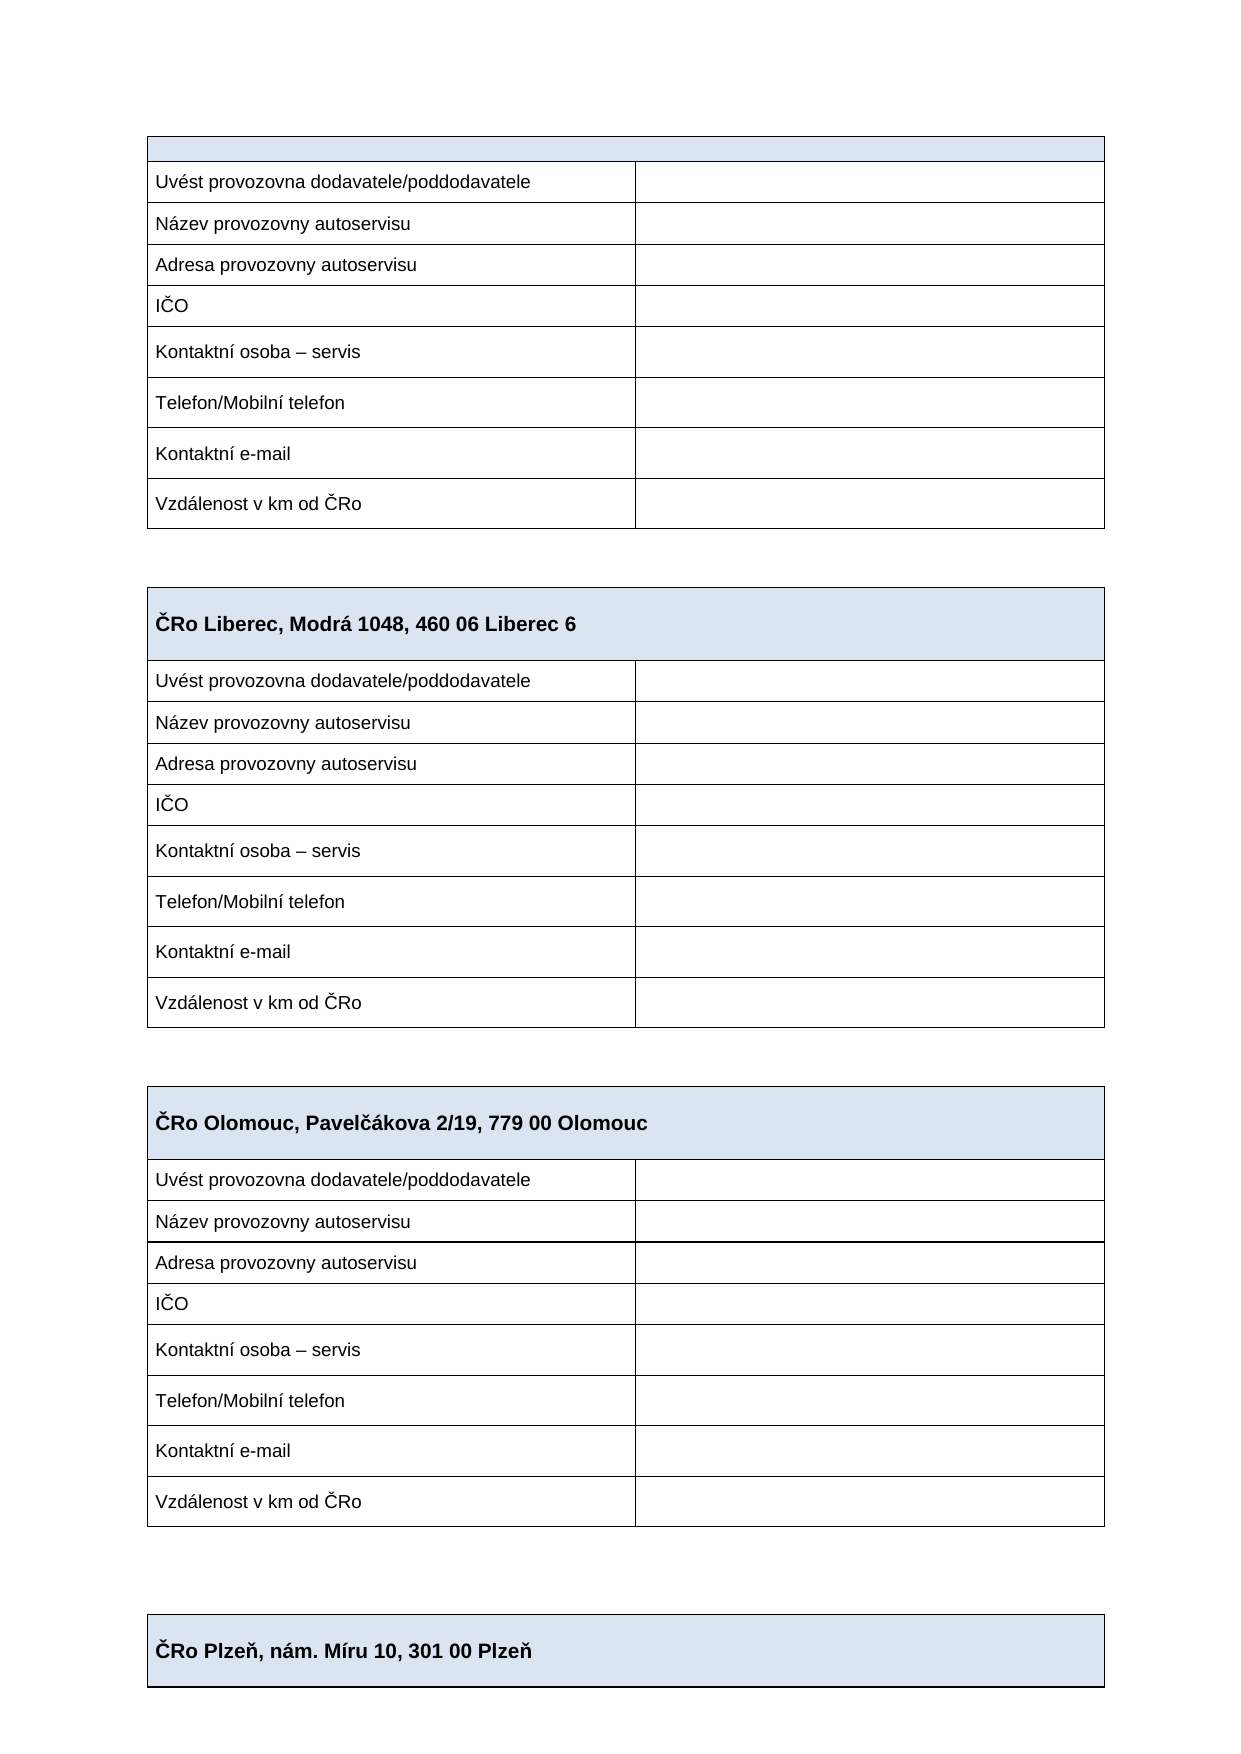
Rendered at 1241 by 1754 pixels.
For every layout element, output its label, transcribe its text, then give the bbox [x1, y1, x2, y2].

table_cell [636, 744, 1104, 784]
table_cell [636, 479, 1104, 528]
table_cell IČO [148, 785, 635, 825]
table_cell Adresa provozovny autoservisu [148, 1243, 635, 1283]
table_cell IČO [148, 1284, 635, 1324]
table_cell Vzdálenost v km od ČRo [148, 1477, 635, 1526]
table_cell [636, 1325, 1104, 1375]
table_cell [636, 785, 1104, 825]
table_header ČRo Olomouc, Pavelčákova 2/19, 779 00 Olomouc [148, 1087, 1104, 1159]
table_cell [636, 826, 1104, 876]
table_cell [636, 286, 1104, 326]
table_header ČRo Plzeň, nám. Míru 10, 301 00 Plzeň [148, 1615, 1104, 1686]
table_cell [636, 702, 1104, 742]
table_cell [636, 1284, 1104, 1324]
table_cell [636, 1243, 1104, 1283]
table_cell Adresa provozovny autoservisu [148, 744, 635, 784]
table_cell [636, 661, 1104, 701]
table_cell [636, 1426, 1104, 1476]
table_cell Kontaktní osoba – servis [148, 1325, 635, 1375]
table_cell IČO [148, 286, 635, 326]
table_cell Vzdálenost v km od ČRo [148, 978, 635, 1027]
table_cell [636, 428, 1104, 478]
table_cell Uvést provozovna dodavatele/poddodavatele [148, 162, 635, 202]
table_cell Název provozovny autoservisu [148, 702, 635, 742]
table_cell Název provozovny autoservisu [148, 1201, 635, 1241]
table_cell Kontaktní e-mail [148, 927, 635, 977]
table_cell Telefon/Mobilní telefon [148, 1376, 635, 1425]
table_cell Kontaktní e-mail [148, 1426, 635, 1476]
table_cell [636, 203, 1104, 243]
table_cell [636, 1201, 1104, 1241]
table_cell Kontaktní osoba – servis [148, 826, 635, 876]
table_cell Název provozovny autoservisu [148, 203, 635, 243]
table_cell [636, 1376, 1104, 1425]
table_cell Kontaktní osoba – servis [148, 327, 635, 377]
table_cell [636, 1160, 1104, 1200]
table_cell Adresa provozovny autoservisu [148, 245, 635, 285]
table_cell [636, 877, 1104, 926]
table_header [148, 137, 1104, 161]
table_cell [636, 327, 1104, 377]
table_cell [636, 1477, 1104, 1526]
table_cell [636, 162, 1104, 202]
table_header ČRo Liberec, Modrá 1048, 460 06 Liberec 6 [148, 588, 1104, 660]
table_cell Kontaktní e-mail [148, 428, 635, 478]
table_cell [636, 927, 1104, 977]
table_cell Uvést provozovna dodavatele/poddodavatele [148, 1160, 635, 1200]
table_cell Uvést provozovna dodavatele/poddodavatele [148, 661, 635, 701]
table_cell Vzdálenost v km od ČRo [148, 479, 635, 528]
table_cell Telefon/Mobilní telefon [148, 378, 635, 427]
table_cell Telefon/Mobilní telefon [148, 877, 635, 926]
table_cell [636, 978, 1104, 1027]
table_cell [636, 378, 1104, 427]
table_cell [636, 245, 1104, 285]
